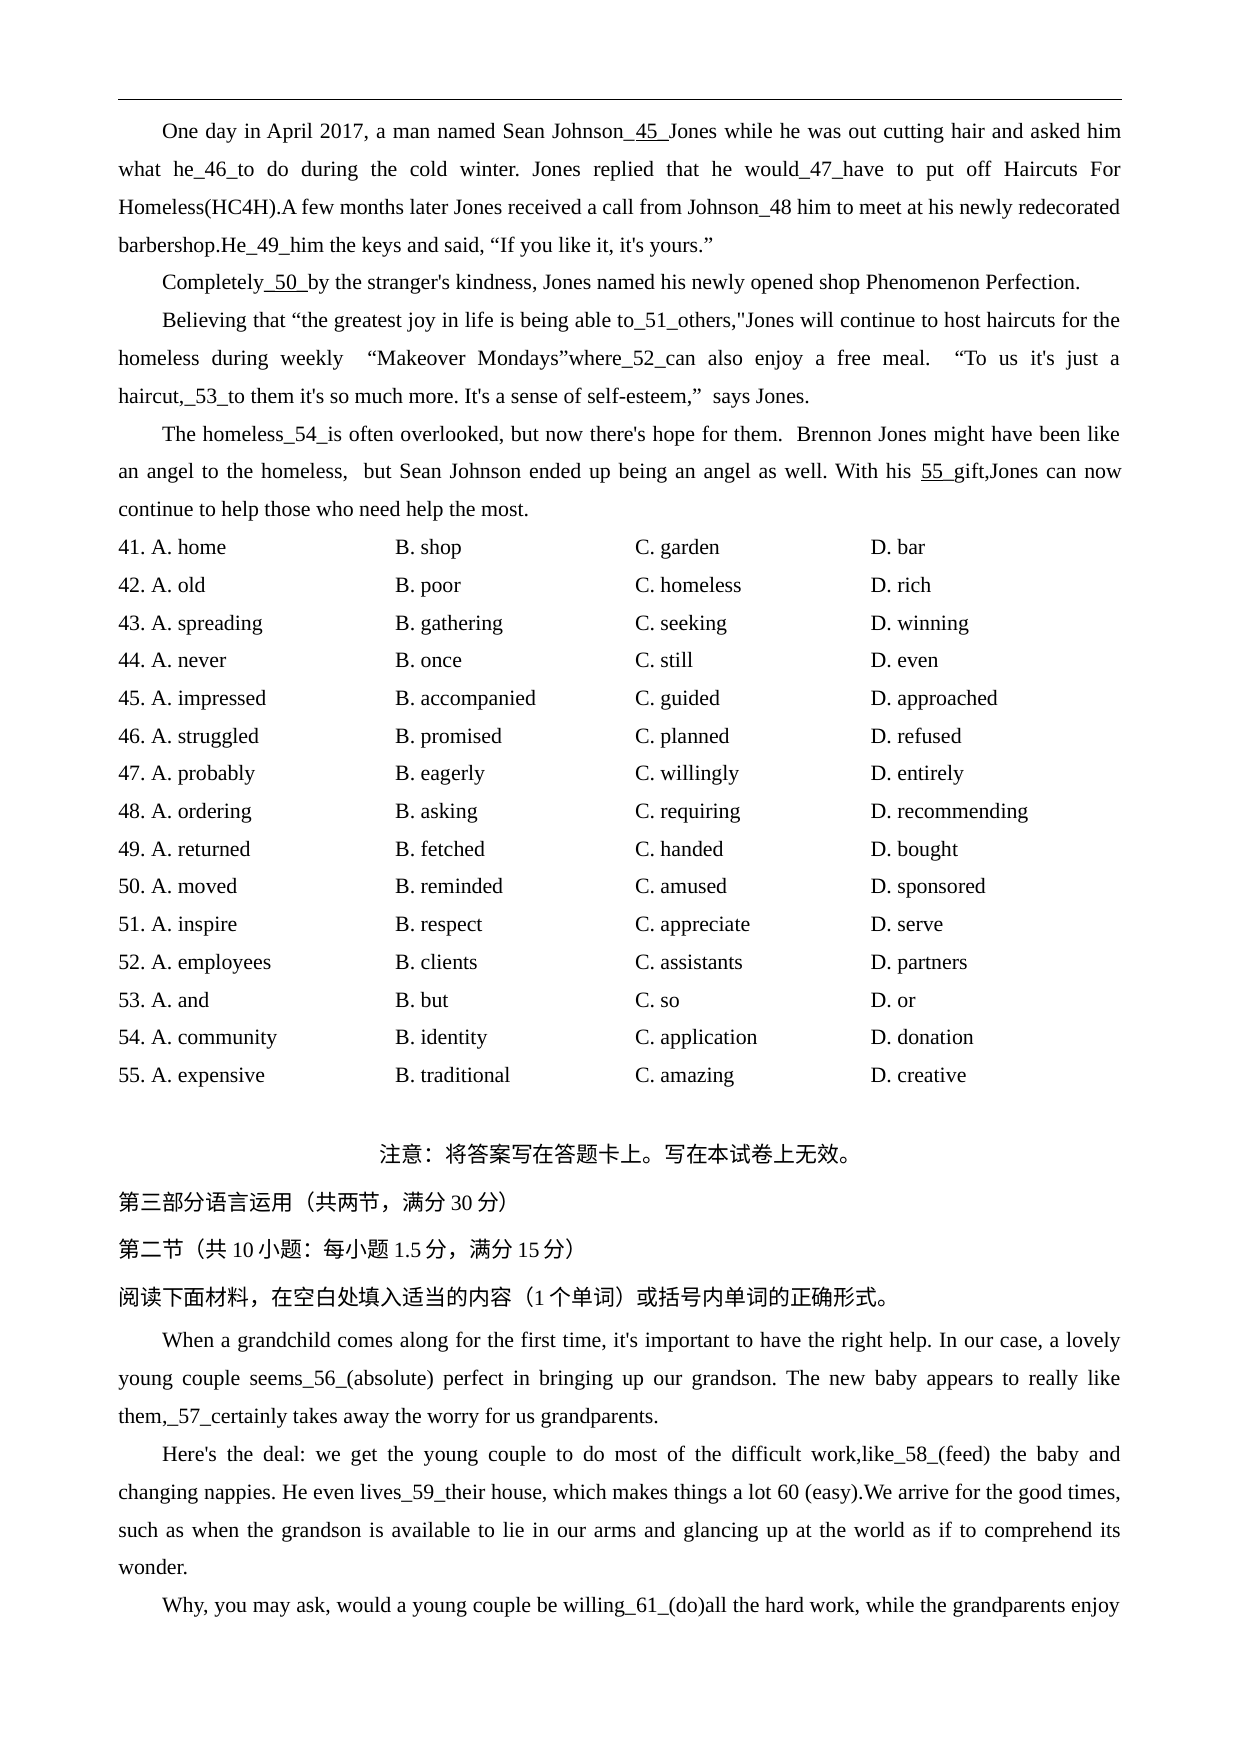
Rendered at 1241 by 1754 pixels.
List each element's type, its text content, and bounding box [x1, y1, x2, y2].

table_cell B. fetched [358, 836, 597, 873]
table_cell C. assistants [597, 949, 833, 987]
table_cell B. but [358, 987, 597, 1024]
table_cell 52. A. employees [118, 949, 357, 987]
table_cell D. partners [833, 949, 1085, 987]
text When a grandchild comes along for the first time, it's important to have the right help. In our case, a lovely young couple seems_56_(absolute) perfect in bringing up our grandson. The new baby appears to really like them,_57_certainly takes away the worry for us grandparents. [118, 1327, 1122, 1428]
table_cell D. or [833, 987, 1085, 1024]
table_cell 42. A. old [118, 572, 357, 609]
text One day in April 2017, a man named Sean Johnson_45_Jones while he was out cutting hair and asked him what he_46_to do during the cold winter. Jones replied that he would_47_have to put off Haircuts For Homeless(HC4H).A few months later Jones received a call from Johnson_48 him to meet at his newly redecorated barbershop.He_49_him the keys and said, “If you like it, it's yours.” [118, 118, 1122, 257]
table_cell D. winning [833, 610, 1085, 647]
table_cell C. amused [597, 874, 833, 911]
table_cell B. asking [358, 798, 597, 836]
table_cell C. planned [597, 723, 833, 760]
table_cell B. gathering [358, 610, 597, 647]
text Believing that “the greatest joy in life is being able to_51_others,"Jones will continue to host haircuts for the homeless during weekly “Makeover Mondays”where_52_can also enjoy a free meal. “To us it's just a haircut,_53_to them it's so much more. It's a sense of self-esteem,” says Jones. [118, 307, 1122, 408]
text 阅读下面材料，在空白处填入适当的内容（1个单词）或括号内单词的正确形式。 [118, 1280, 1122, 1312]
table_cell C. requiring [597, 798, 833, 836]
table_cell C. so [597, 987, 833, 1024]
table_cell D. bought [833, 836, 1085, 873]
table_cell D. even [833, 647, 1085, 685]
table_cell 55. A. expensive [118, 1062, 357, 1100]
text 第三部分语言运用（共两节，满分30分） [118, 1185, 1122, 1217]
table_header C. garden [597, 534, 833, 572]
table_header 41. A. home [118, 534, 357, 572]
table_cell C. willingly [597, 760, 833, 798]
table_cell D. serve [833, 911, 1085, 949]
table_cell 43. A. spreading [118, 610, 357, 647]
table_cell B. eagerly [358, 760, 597, 798]
table_cell 47. A. probably [118, 760, 357, 798]
table_cell B. respect [358, 911, 597, 949]
table_cell 48. A. ordering [118, 798, 357, 836]
table_cell 45. A. impressed [118, 685, 357, 723]
table_cell C. guided [597, 685, 833, 723]
table_cell D. recommending [833, 798, 1085, 836]
table_cell B. identity [358, 1024, 597, 1062]
table_cell B. promised [358, 723, 597, 760]
text The homeless_54_is often overlooked, but now there's hope for them. Brennon Jones might have been like an angel to the homeless, but Sean Johnson ended up being an angel as well. With his 55_gift,Jones can now continue to help those who need help the most. [118, 421, 1122, 521]
table_cell B. poor [358, 572, 597, 609]
table_header B. shop [358, 534, 597, 572]
text Here's the deal: we get the young couple to do most of the difficult work,like_58_(feed) the baby and changing nappies. He even lives_59_their house, which makes things a lot 60 (easy).We arrive for the good times, such as when the grandson is available to lie in our arms and glancing up at the world as if to comprehend its wonder. [118, 1441, 1122, 1579]
table_cell 50. A. moved [118, 874, 357, 911]
table_cell B. traditional [358, 1062, 597, 1100]
table_cell 44. A. never [118, 647, 357, 685]
table_cell C. homeless [597, 572, 833, 609]
table_cell C. seeking [597, 610, 833, 647]
table_cell D. approached [833, 685, 1085, 723]
text Completely_50_by the stranger's kindness, Jones named his newly opened shop Phenomenon Perfection. [118, 269, 1122, 294]
table_cell 46. A. struggled [118, 723, 357, 760]
table_cell B. once [358, 647, 597, 685]
table_cell C. handed [597, 836, 833, 873]
table_cell 54. A. community [118, 1024, 357, 1062]
table_cell D. sponsored [833, 874, 1085, 911]
table_cell C. application [597, 1024, 833, 1062]
table_cell D. rich [833, 572, 1085, 609]
text 第二节（共10小题：每小题1.5分，满分15分） [118, 1232, 1122, 1264]
table_cell C. appreciate [597, 911, 833, 949]
table_cell D. donation [833, 1024, 1085, 1062]
table_cell B. clients [358, 949, 597, 987]
text 注意：将答案写在答题卡上。写在本试卷上无效。 [118, 1137, 1122, 1169]
table_cell D. creative [833, 1062, 1085, 1100]
table_cell 53. A. and [118, 987, 357, 1024]
table_cell C. amazing [597, 1062, 833, 1100]
table_cell 51. A. inspire [118, 911, 357, 949]
table_cell D. refused [833, 723, 1085, 760]
table_cell B. accompanied [358, 685, 597, 723]
table_cell 49. A. returned [118, 836, 357, 873]
table_cell C. still [597, 647, 833, 685]
table_cell B. reminded [358, 874, 597, 911]
table_cell D. entirely [833, 760, 1085, 798]
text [118, 1592, 1122, 1617]
table_header D. bar [833, 534, 1085, 572]
